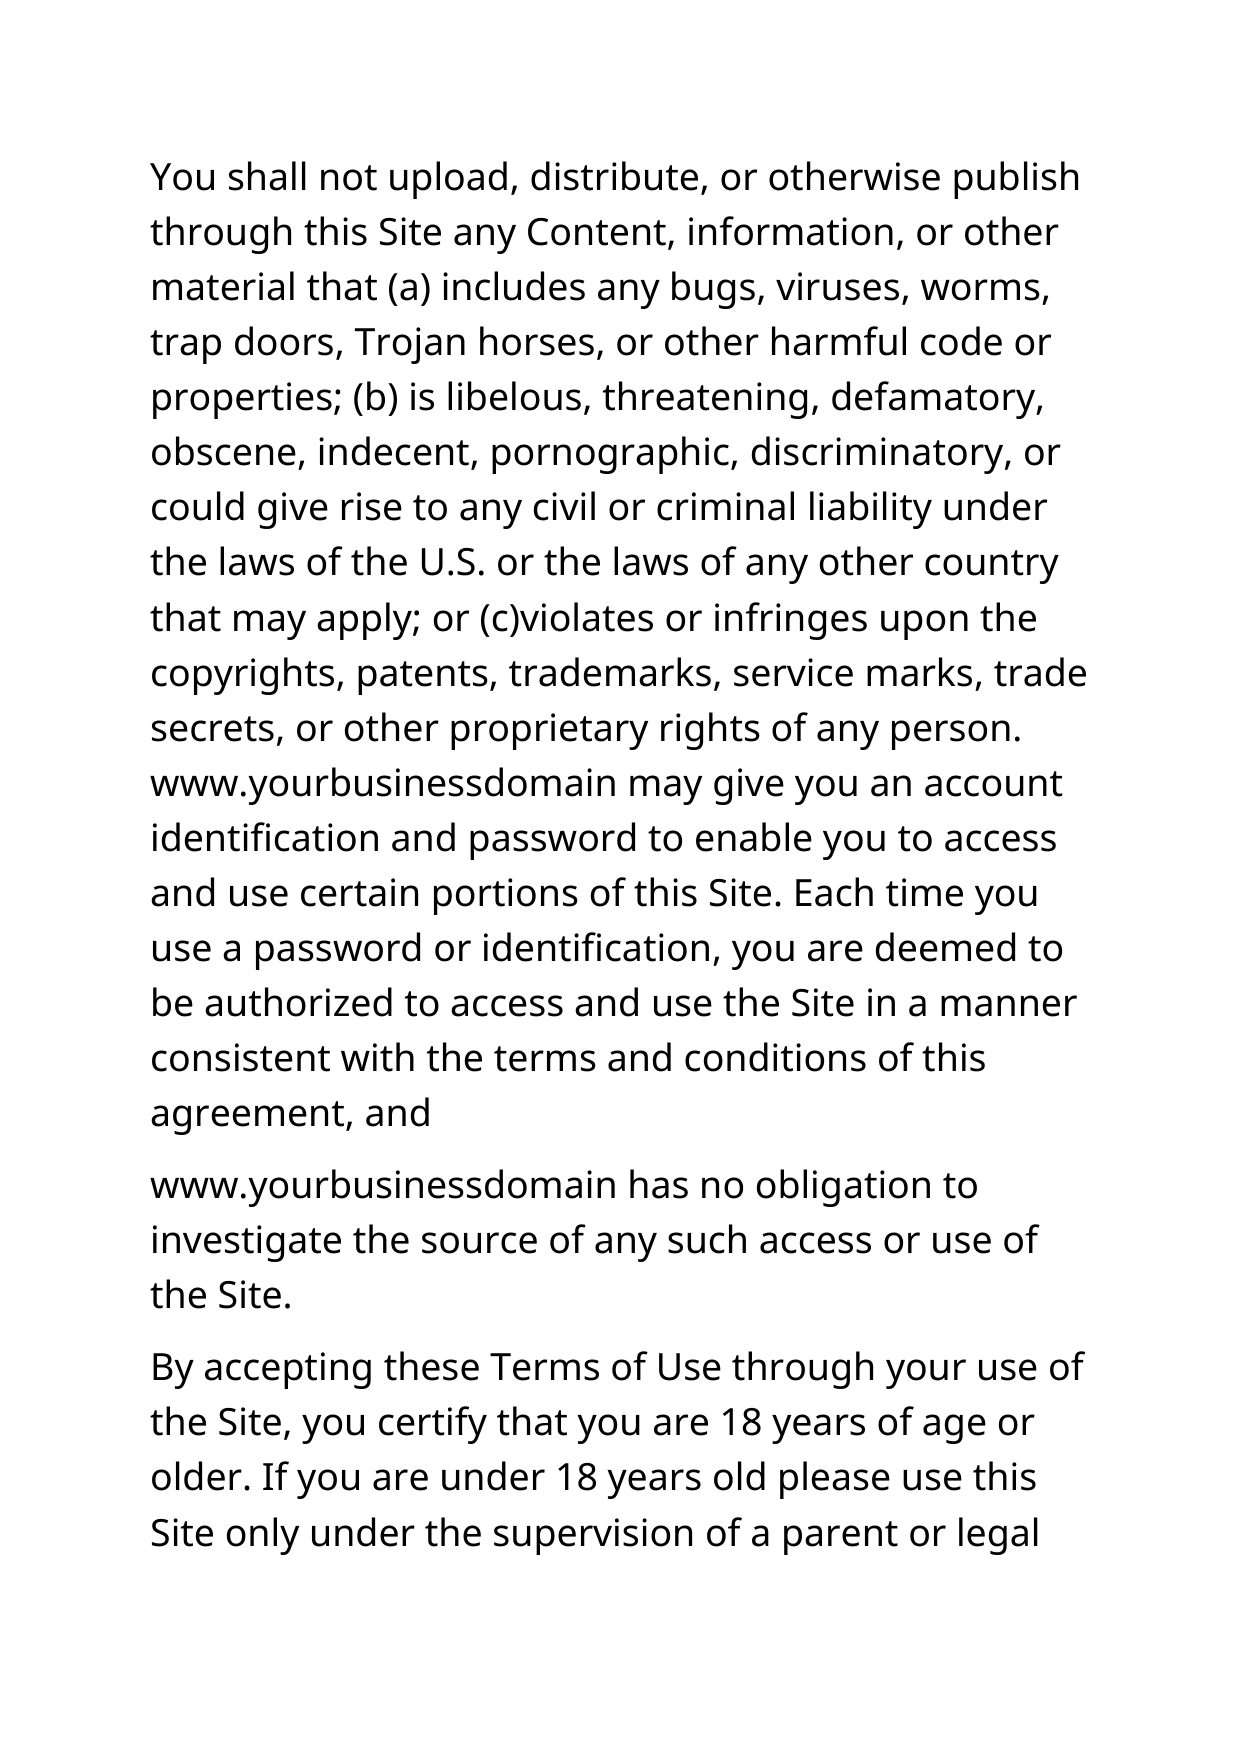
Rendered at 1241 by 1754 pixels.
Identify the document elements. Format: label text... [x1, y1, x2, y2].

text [150, 1341, 1090, 1557]
text www.yourbusinessdomain has no obligation to investigate the source of any such access or use of the Site. [150, 1158, 1090, 1320]
text You shall not upload, distribute, or otherwise publish through this Site any Content, information, or other material that (a) includes any bugs, viruses, worms, trap doors, Trojan horses, or other harmful code or properties; (b) is libelous, threatening, defamatory, obscene, indecent, pornographic, discriminatory, or could give rise to any civil or criminal liability under the laws of the U.S. or the laws of any other country that may apply; or (c)violates or infringes upon the copyrights, patents, trademarks, service marks, trade secrets, or other proprietary rights of any person. www.yourbusinessdomain may give you an account identification and password to enable you to access and use certain portions of this Site. Each time you use a password or identification, you are deemed to be authorized to access and use the Site in a manner consistent with the terms and conditions of this agreement, and [150, 150, 1090, 1138]
